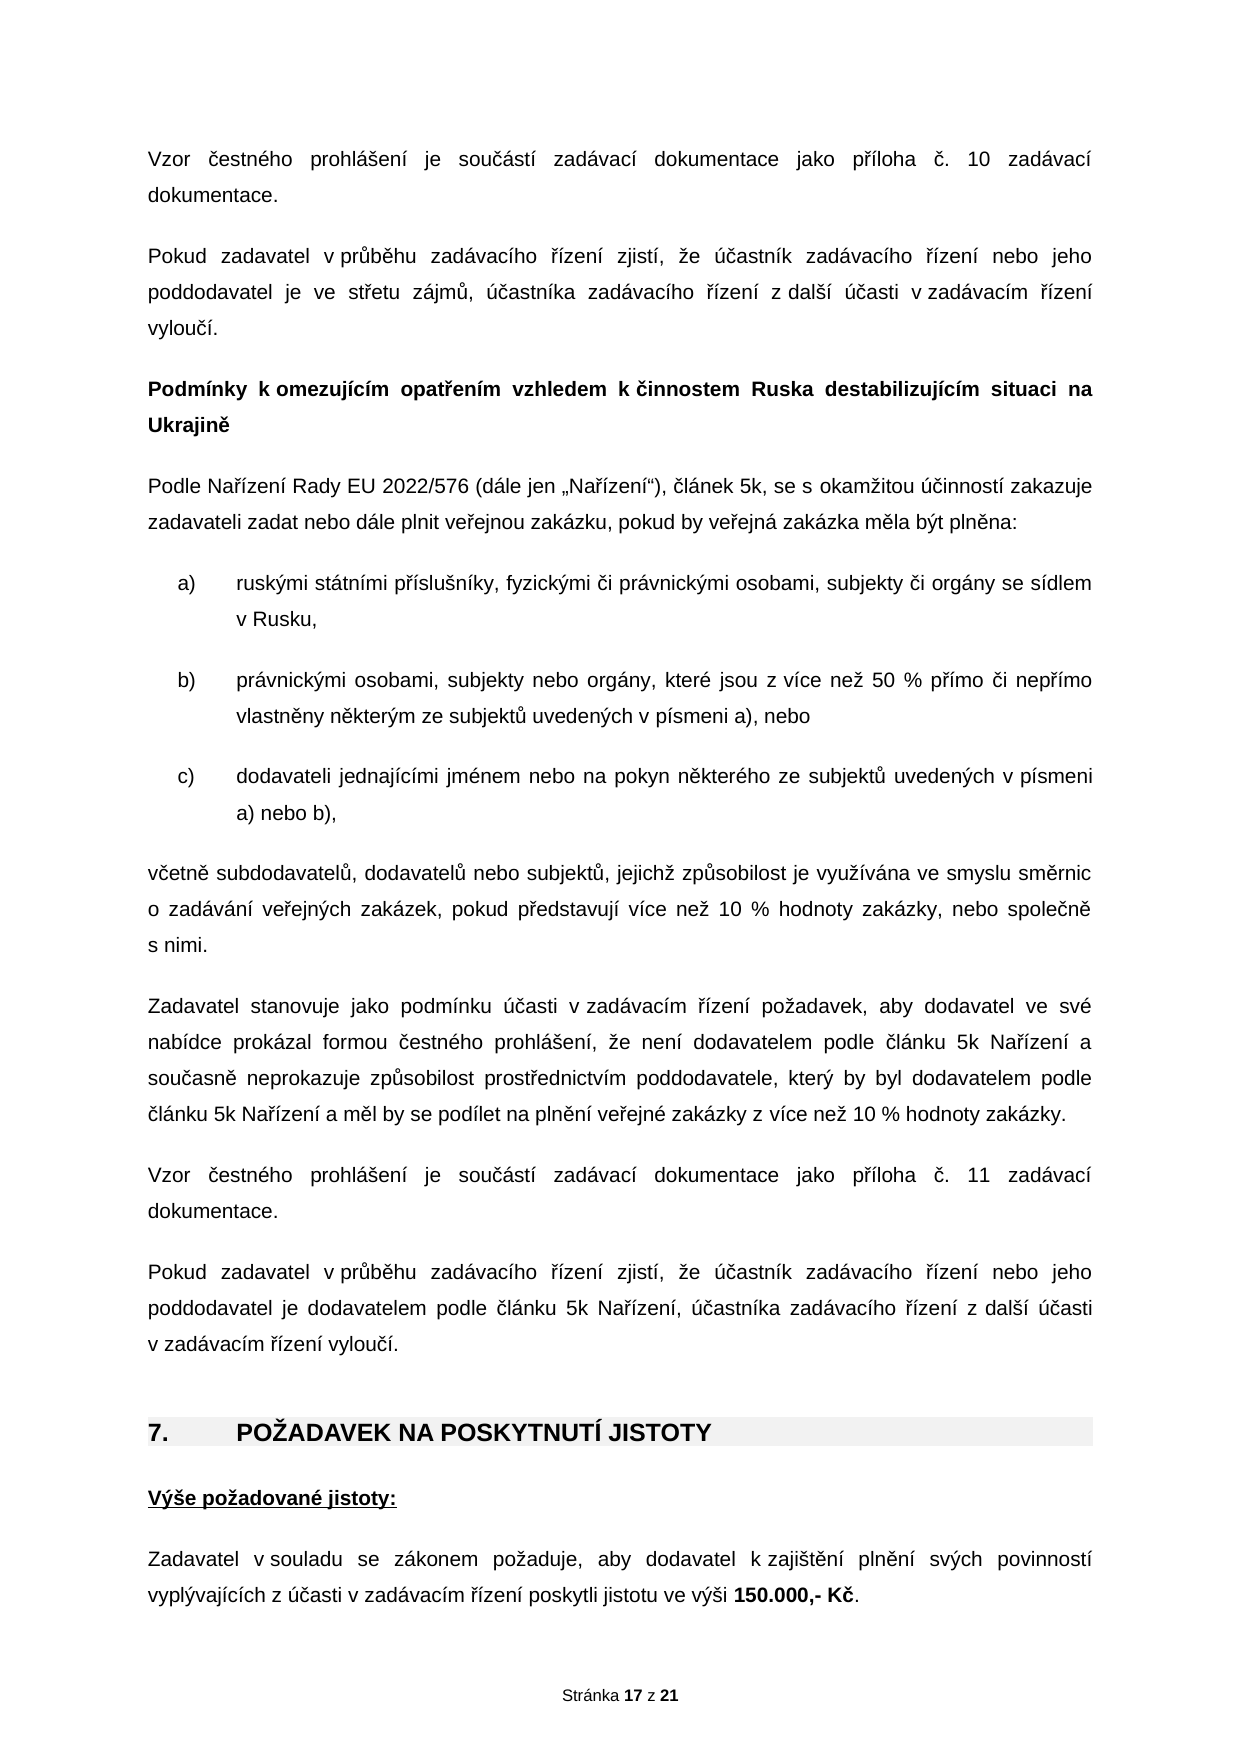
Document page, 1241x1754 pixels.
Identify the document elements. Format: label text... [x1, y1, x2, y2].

text Vzor čestného prohlášení je součástí zadávací dokumentace jako příloha č. 10 zadávací dokumentace. [148, 147, 1093, 207]
text Podmínky k omezujícím opatřením vzhledem k činnostem Ruska destabilizujícím situaci na Ukrajině [148, 377, 1093, 437]
list právnickými osobami, subjekty nebo orgány, které jsou z více než 50 % přímo či nepřímo vlastněny některým ze subjektů uvedených v písmeni a), nebo [177, 667, 1093, 727]
text Pokud zadavatel v průběhu zadávacího řízení zjistí, že účastník zadávacího řízení nebo jeho poddodavatel je ve střetu zájmů, účastníka zadávacího řízení z další účasti v zadávacím řízení vyloučí. [148, 244, 1093, 340]
text Pokud zadavatel v průběhu zadávacího řízení zjistí, že účastník zadávacího řízení nebo jeho poddodavatel je dodavatelem podle článku 5k Nařízení, účastníka zadávacího řízení z další účasti v zadávacím řízení vyloučí. [148, 1260, 1093, 1356]
list dodavateli jednajícími jménem nebo na pokyn některého ze subjektů uvedených v písmeni a) nebo b), [177, 764, 1093, 824]
text Výše požadované jistoty: [148, 1486, 1093, 1509]
text Vzor čestného prohlášení je součástí zadávací dokumentace jako příloha č. 11 zadávací dokumentace. [148, 1163, 1093, 1223]
text Zadavatel v souladu se zákonem požaduje, aby dodavatel k zajištění plnění svých povinností vyplývajících z účasti v zadávacím řízení poskytli jistotu ve výši 150.000,- Kč. [148, 1547, 1093, 1606]
text včetně subdodavatelů, dodavatelů nebo subjektů, jejichž způsobilost je využívána ve smyslu směrnic o zadávání veřejných zakázek, pokud představují více než 10 % hodnoty zakázky, nebo společně s nimi. [148, 861, 1093, 957]
text Zadavatel stanovuje jako podmínku účasti v zadávacím řízení požadavek, aby dodavatel ve své nabídce prokázal formou čestného prohlášení, že není dodavatelem podle článku 5k Nařízení a současně neprokazuje způsobilost prostřednictvím poddodavatele, který by byl dodavatelem podle článku 5k Nařízení a měl by se podílet na plnění veřejné zakázky z více než 10 % hodnoty zakázky. [148, 994, 1093, 1126]
subtitle POŽADAVEK NA POSKYTNUTÍ JISTOTY [148, 1417, 1093, 1446]
list ruskými státními příslušníky, fyzickými či právnickými osobami, subjekty či orgány se sídlem v Rusku, [177, 571, 1093, 631]
text Podle Nařízení Rady EU 2022/576 (dále jen „Nařízení“), článek 5k, se s okamžitou účinností zakazuje zadavateli zadat nebo dále plnit veřejnou zakázku, pokud by veřejná zakázka měla být plněna: [148, 474, 1093, 534]
